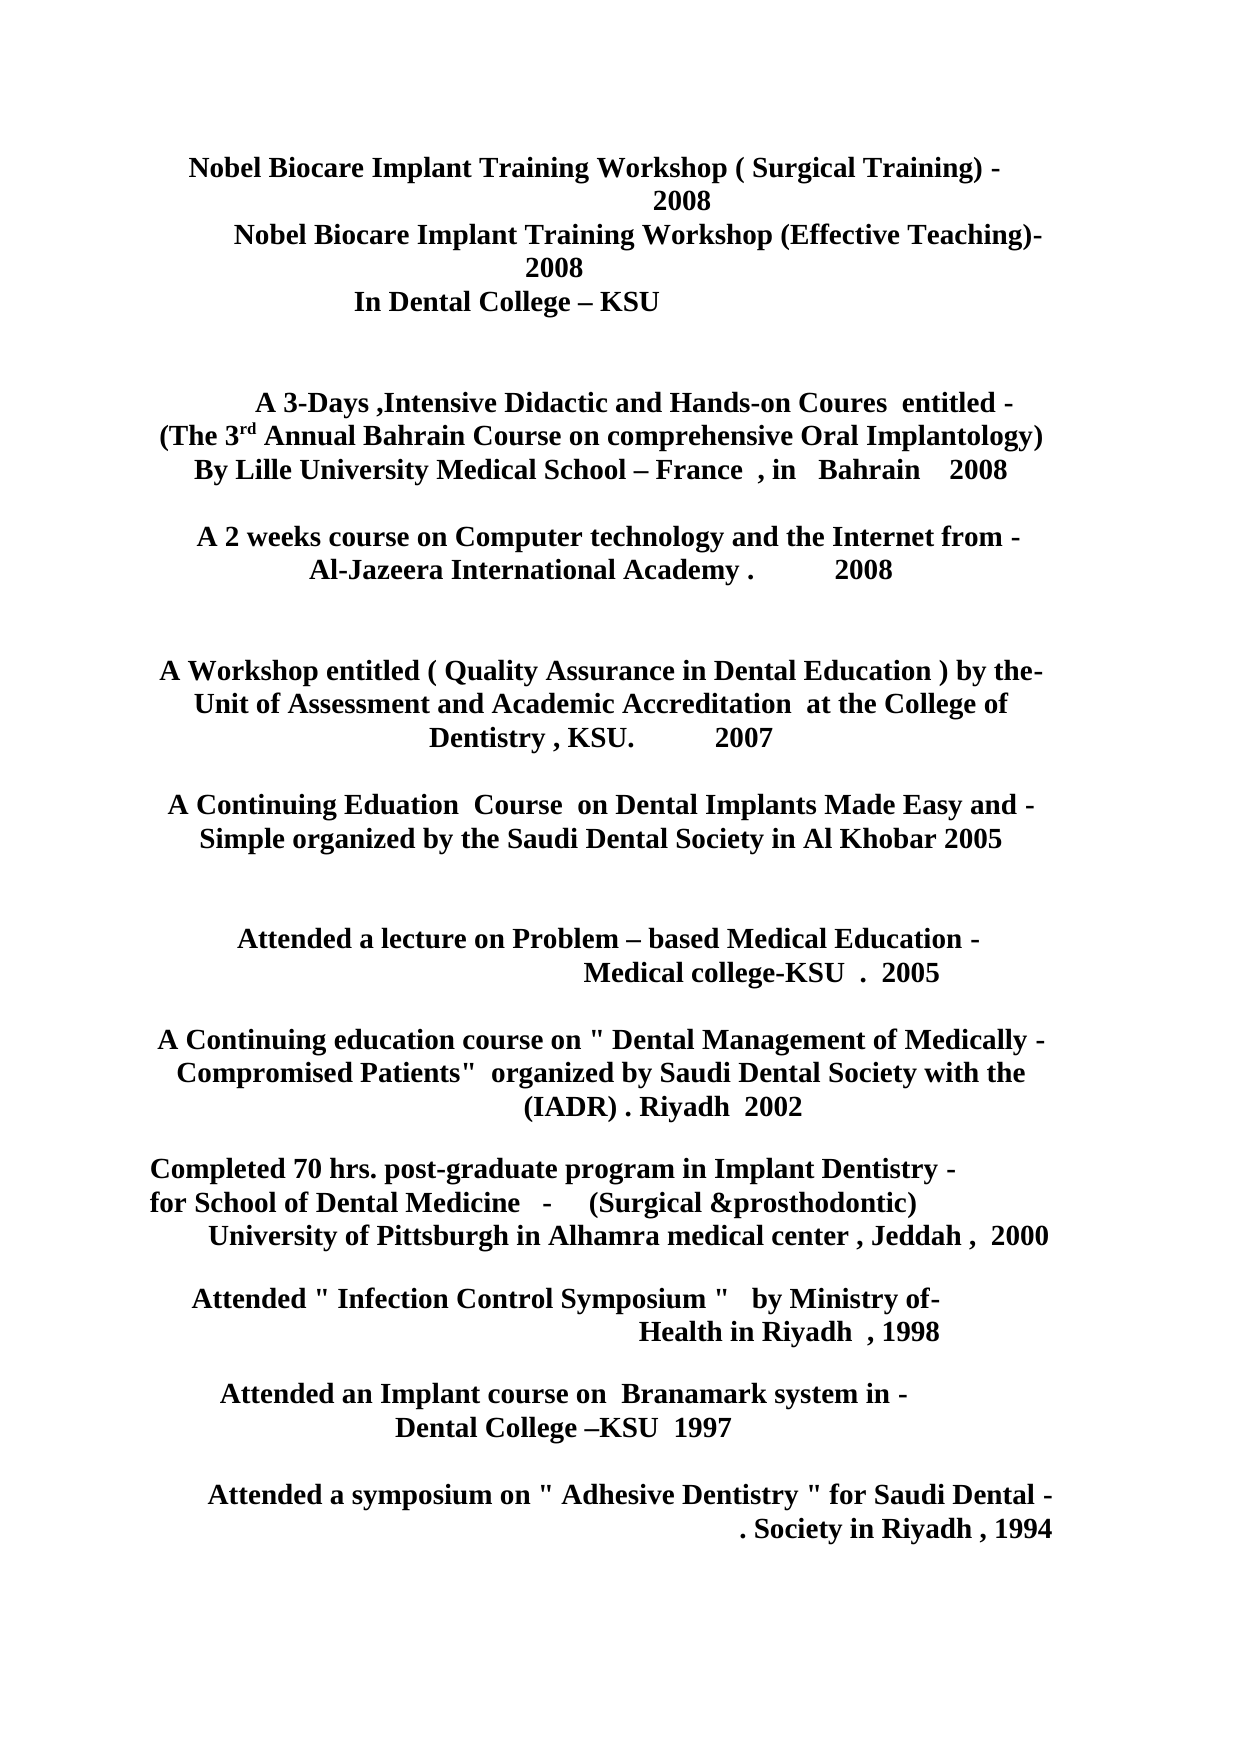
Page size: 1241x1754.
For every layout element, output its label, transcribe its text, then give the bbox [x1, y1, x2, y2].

text - Nobel Biocare Implant Training Workshop ( Surgical Training) 2008 [187, 150, 1053, 217]
text -Attended " Infection Control Symposium " by Ministry of Health in , 1998 [187, 1252, 940, 1348]
text Medical college-KSU . 2005 [150, 955, 1053, 988]
text 2008 [187, 251, 1053, 284]
text - Attended an Implant course on Branamark system in –KSU 1997 [187, 1377, 940, 1444]
text By – France , in Bahrain 2008 [150, 452, 1053, 485]
text Academy . 2008 [150, 552, 1053, 586]
text (Surgical &prosthodontic) for of - in Alhamra medical center , Jeddah , 2000 [150, 1185, 1053, 1252]
text -A Workshop entitled ( Quality Assurance in Dental Education ) by the Unit of Assessment and Academic Accreditation at the , KSU. 2007 [150, 653, 1053, 754]
text - Attended a lecture on Problem – based Medical Education [150, 921, 1053, 955]
text - Completed 70 hrs. post-graduate program in Implant Dentistry [150, 1151, 1053, 1185]
text - Attended a symposium on " Adhesive Dentistry " for Saudi Dental Society in Riyadh , 1994 . [187, 1477, 1053, 1544]
text - A 3-Days ,Intensive Didactic and Hands-on Coures entitled [150, 385, 1053, 418]
text -Nobel Biocare Implant Training Workshop (Effective Teaching) [187, 217, 1053, 251]
text - A 2 weeks course on Computer technology and the Internet from [150, 519, 1053, 552]
text (The 3rd Annual Course on comprehensive Oral Implantology) [150, 418, 1053, 452]
text In – KSU [187, 284, 1053, 318]
text - A Continuing Eduation Course on Dental Implants Made Easy and Simple organized by the Saudi Dental Society in Al Khobar 2005 [150, 787, 1053, 854]
text - A Continuing education course on " Dental Management of Medically Compromised Patients" organized by Saudi Dental Society with the (IADR) . Riyadh 2002 [150, 1022, 1053, 1123]
